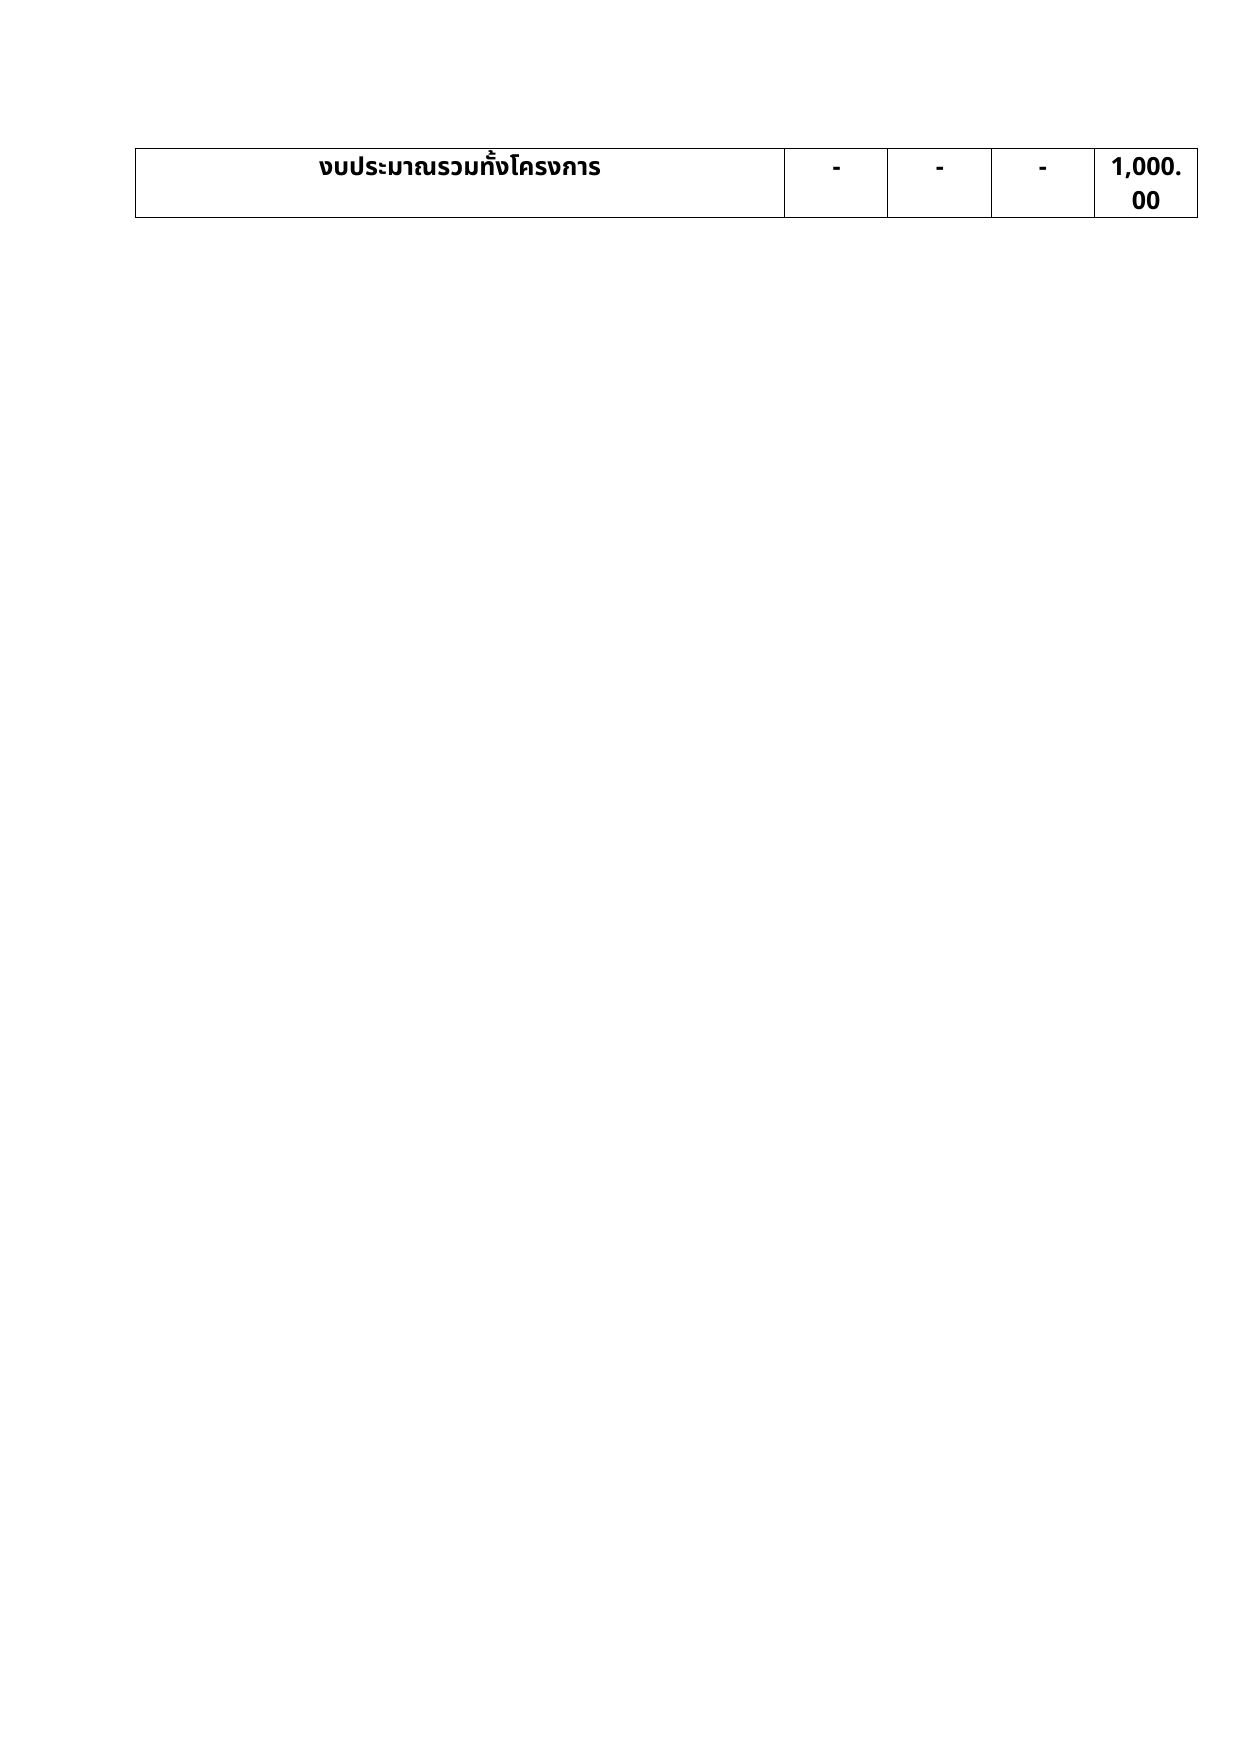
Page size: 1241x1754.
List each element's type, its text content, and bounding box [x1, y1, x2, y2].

table_cell - [992, 149, 1094, 217]
table_cell 1,000.00 [1095, 149, 1197, 217]
table_cell งบประมาณรวมทั้งโครงการ [136, 149, 784, 217]
table_cell - [888, 149, 991, 217]
table_cell - [785, 149, 887, 217]
